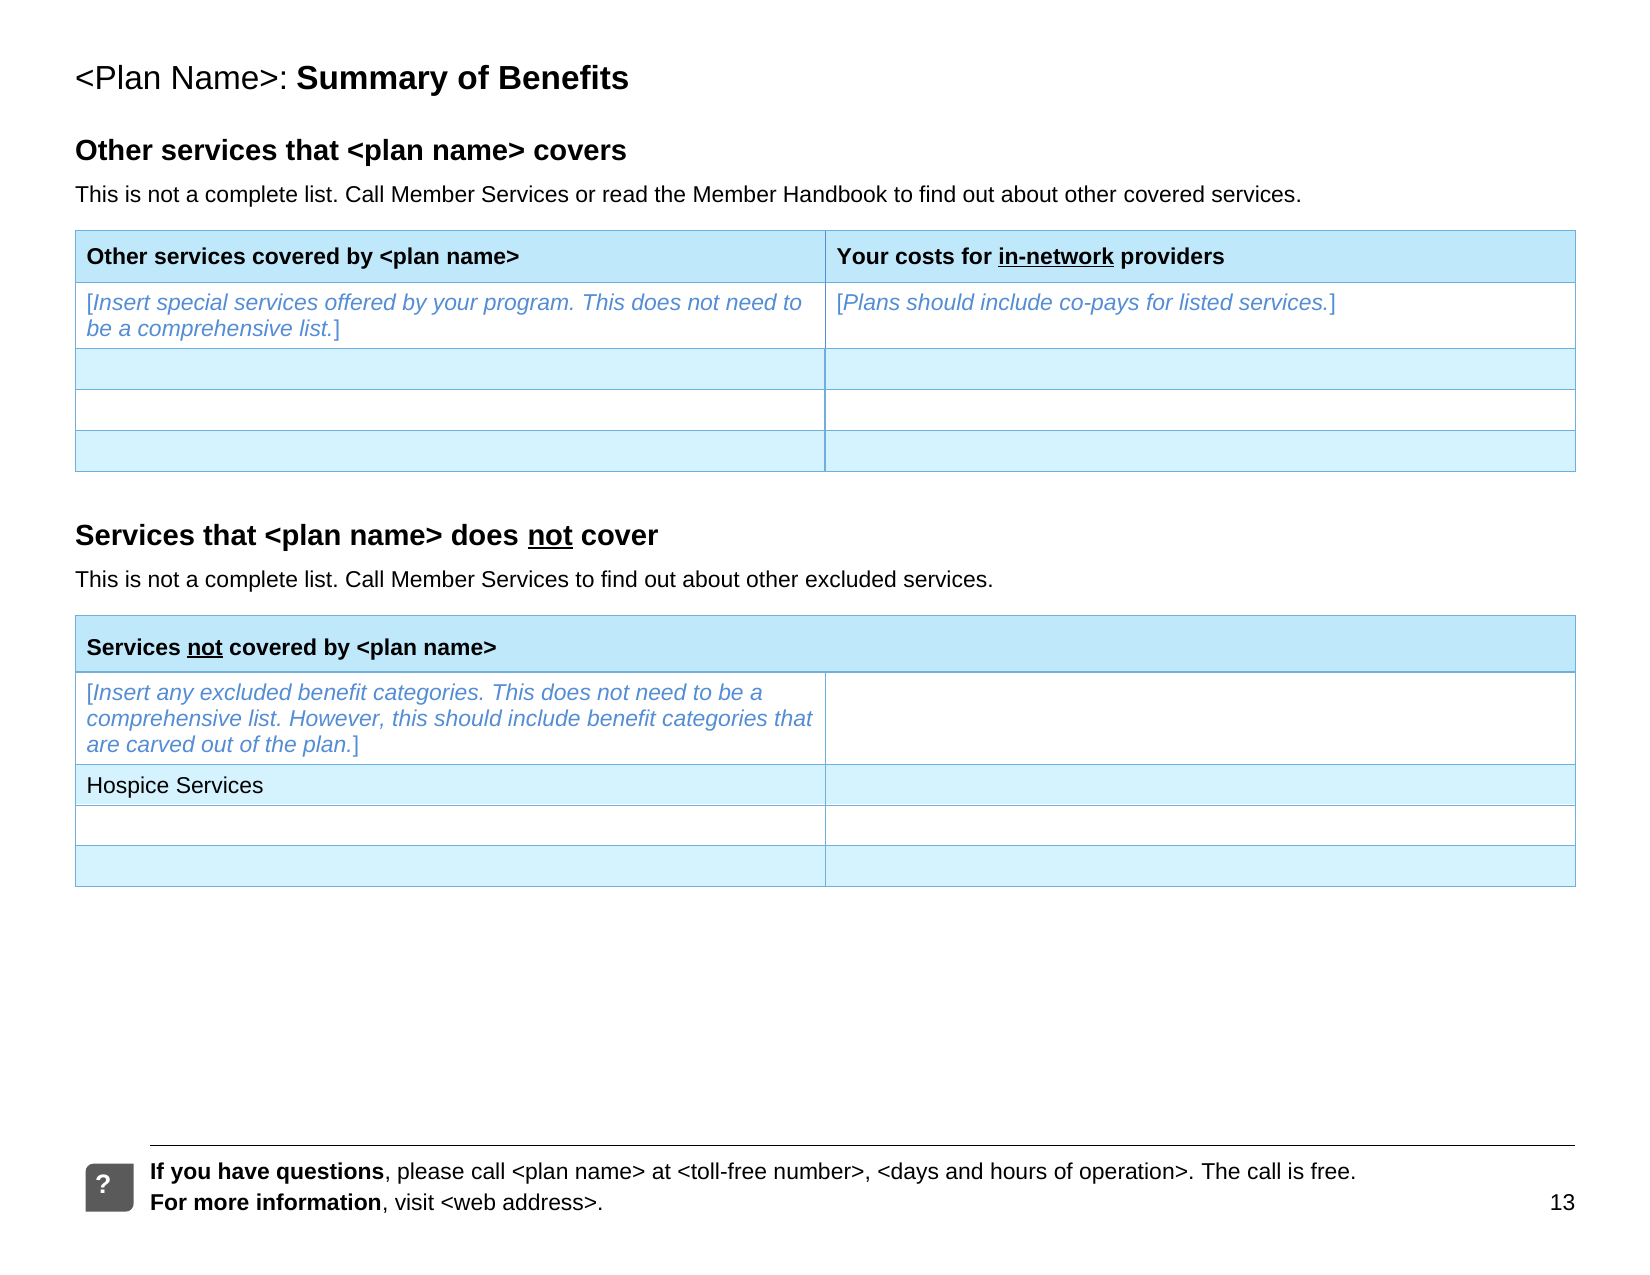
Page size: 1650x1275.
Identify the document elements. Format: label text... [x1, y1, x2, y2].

table_cell [826, 673, 1575, 764]
table_cell [Insert any excluded benefit categories. This does not need to be a comprehensive list. However, this should include benefit categories that are carved out of the plan.] [76, 673, 825, 764]
table_cell [Insert special services offered by your program. This does not need to be a comprehensive list.] [76, 283, 825, 348]
table_cell [826, 806, 1575, 845]
table_cell [76, 390, 824, 430]
text This is not a complete list. Call Member Services or read the Member Handbook to find out about other covered services. [75, 174, 1575, 209]
table_header Other services covered by <plan name> [76, 231, 825, 282]
table_cell [76, 349, 824, 389]
table_cell [76, 846, 825, 886]
text This is not a complete list. Call Member Services to find out about other excluded services. [75, 559, 1575, 594]
table_header Your costs for in-network providers [826, 231, 1575, 282]
table_cell [826, 765, 1575, 804]
table_cell [826, 846, 1575, 886]
table_cell [826, 390, 1575, 430]
text Services that <plan name> does not cover [75, 517, 1575, 552]
table_cell Hospice Services [76, 765, 825, 804]
table_cell [826, 349, 1575, 389]
table_header Services not covered by <plan name> [76, 616, 1575, 671]
text Other services that <plan name> covers [75, 132, 1575, 167]
table_cell [76, 806, 825, 845]
table_cell [826, 431, 1575, 471]
table_cell [76, 431, 824, 471]
table_cell [Plans should include co-pays for listed services.] [826, 283, 1575, 348]
